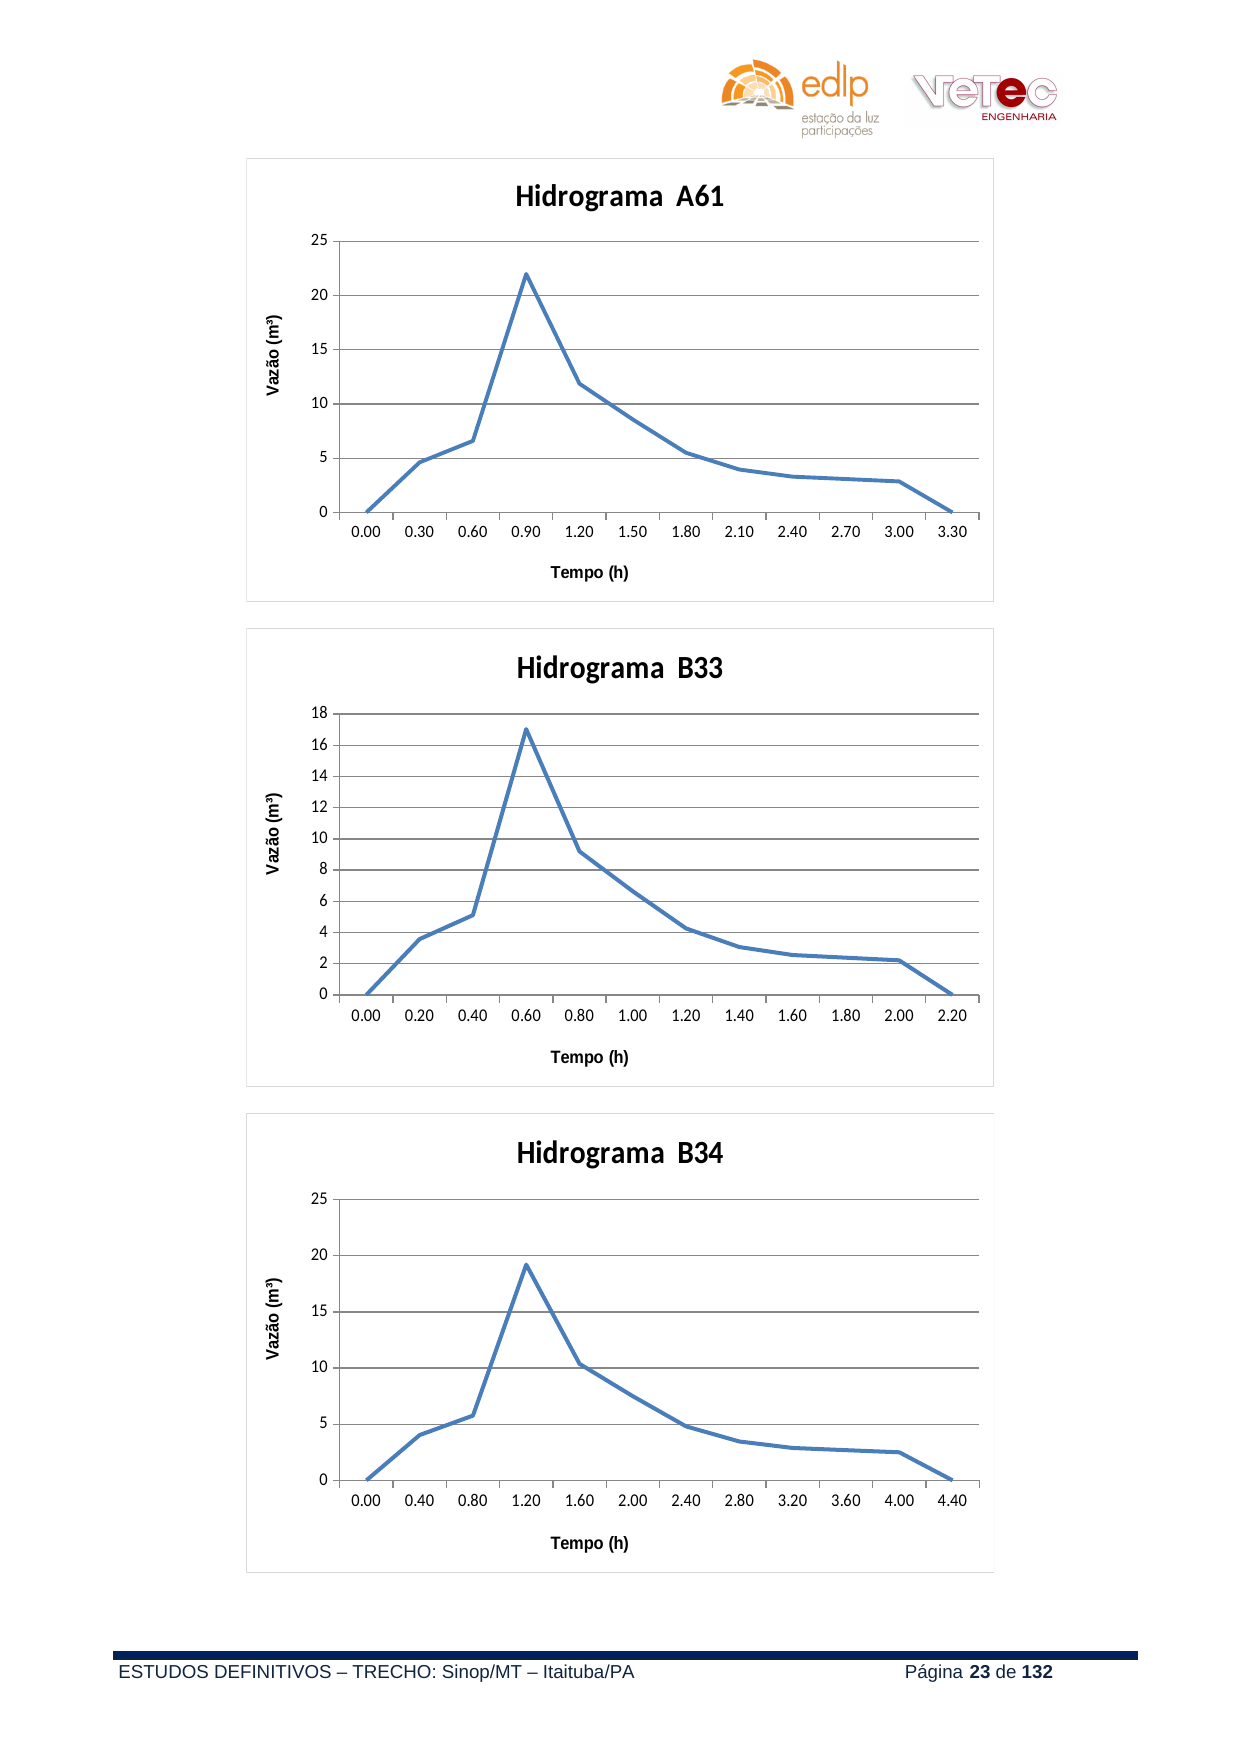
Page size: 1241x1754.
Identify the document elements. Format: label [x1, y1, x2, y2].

picture [700, 27, 893, 158]
picture [904, 73, 1064, 127]
